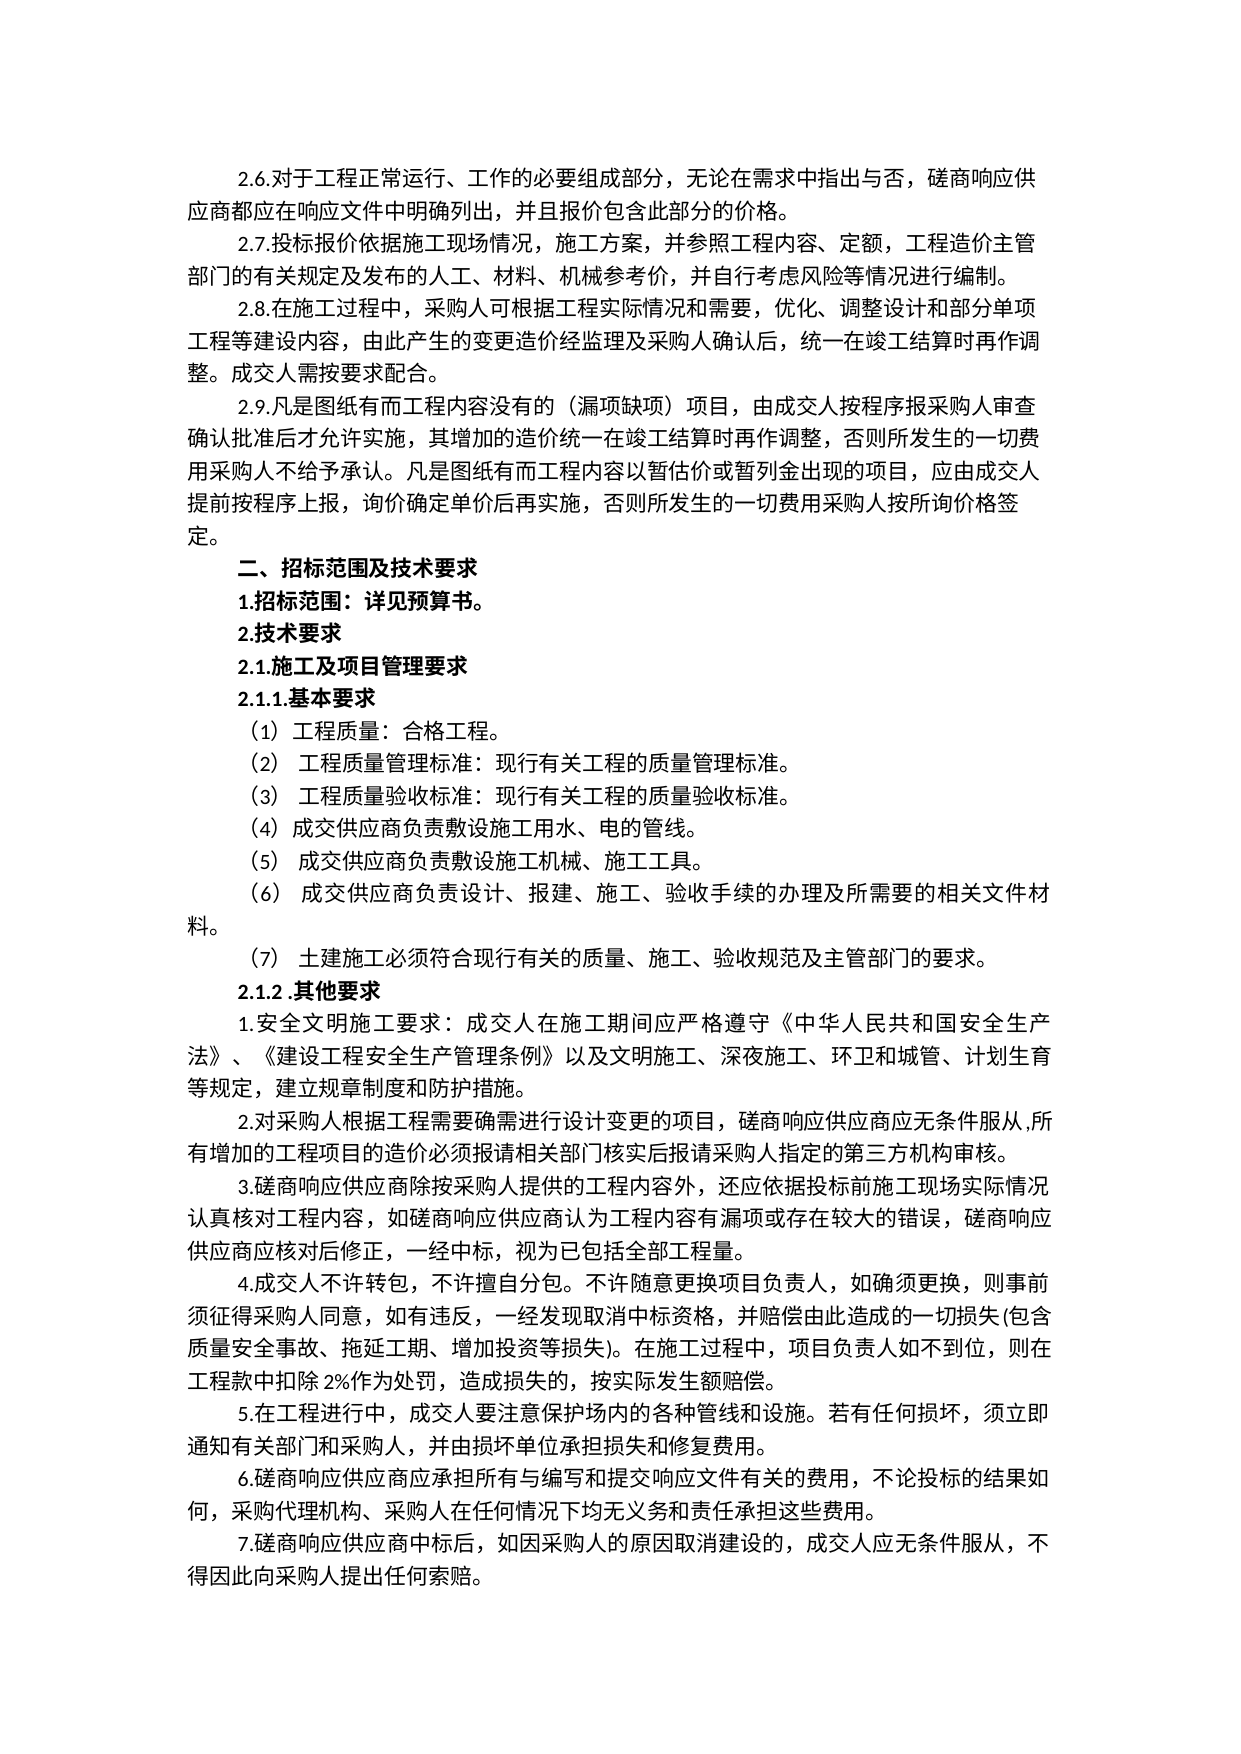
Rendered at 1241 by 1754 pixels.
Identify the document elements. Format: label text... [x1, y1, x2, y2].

text 二、招标范围及技术要求 [187, 552, 1053, 584]
text 2.9.凡是图纸有而工程内容没有的（漏项缺项）项目，由成交人按程序报采购人审查确认批准后才允许实施，其增加的造价统一在竣工结算时再作调整，否则所发生的一切费用采购人不给予承认。凡是图纸有而工程内容以暂估价或暂列金出现的项目，应由成交人提前按程序上报，询价确定单价后再实施，否则所发生的一切费用采购人按所询价格签定。 [187, 389, 1053, 552]
text 2.1.2 .其他要求 [187, 974, 1053, 1007]
text 2.技术要求 [187, 617, 1053, 649]
text 7.磋商响应供应商中标后，如因采购人的原因取消建设的，成交人应无条件服从，不得因此向采购人提出任何索赔。 [187, 1527, 1053, 1592]
text 2.对采购人根据工程需要确需进行设计变更的项目，磋商响应供应商应无条件服从,所有增加的工程项目的造价必须报请相关部门核实后报请采购人指定的第三方机构审核。 [187, 1104, 1053, 1169]
text 1.安全文明施工要求：成交人在施工期间应严格遵守《中华人民共和国安全生产法》、《建设工程安全生产管理条例》以及文明施工、深夜施工、环卫和城管、计划生育等规定，建立规章制度和防护措施。 [187, 1007, 1053, 1104]
text （6） 成交供应商负责设计、报建、施工、验收手续的办理及所需要的相关文件材料。 [187, 877, 1053, 942]
text （2） 工程质量管理标准：现行有关工程的质量管理标准。 [187, 747, 1053, 779]
text 1.招标范围：详见预算书。 [187, 584, 1053, 617]
text 2.1.1.基本要求 [187, 682, 1053, 714]
text （4）成交供应商负责敷设施工用水、电的管线。 [187, 812, 1053, 844]
text 5.在工程进行中，成交人要注意保护场内的各种管线和设施。若有任何损坏，须立即通知有关部门和采购人，并由损坏单位承担损失和修复费用。 [187, 1397, 1053, 1462]
text 3.磋商响应供应商除按采购人提供的工程内容外，还应依据投标前施工现场实际情况认真核对工程内容，如磋商响应供应商认为工程内容有漏项或存在较大的错误，磋商响应供应商应核对后修正，一经中标，视为已包括全部工程量。 [187, 1169, 1053, 1267]
text 2.1.施工及项目管理要求 [187, 649, 1053, 682]
text （5） 成交供应商负责敷设施工机械、施工工具。 [187, 844, 1053, 877]
text 2.6.对于工程正常运行、工作的必要组成部分，无论在需求中指出与否，磋商响应供应商都应在响应文件中明确列出，并且报价包含此部分的价格。 [187, 162, 1053, 227]
text （3） 工程质量验收标准：现行有关工程的质量验收标准。 [187, 779, 1053, 812]
text 4.成交人不许转包，不许擅自分包。不许随意更换项目负责人，如确须更换，则事前须征得采购人同意，如有违反，一经发现取消中标资格，并赔偿由此造成的一切损失(包含质量安全事故、拖延工期、增加投资等损失)。在施工过程中，项目负责人如不到位，则在工程款中扣除2%作为处罚，造成损失的，按实际发生额赔偿。 [187, 1267, 1053, 1397]
text （7） 土建施工必须符合现行有关的质量、施工、验收规范及主管部门的要求。 [187, 942, 1053, 974]
text 2.7.投标报价依据施工现场情况，施工方案，并参照工程内容、定额，工程造价主管部门的有关规定及发布的人工、材料、机械参考价，并自行考虑风险等情况进行编制。 [187, 227, 1053, 292]
text 6.磋商响应供应商应承担所有与编写和提交响应文件有关的费用，不论投标的结果如何，采购代理机构、采购人在任何情况下均无义务和责任承担这些费用。 [187, 1462, 1053, 1527]
text 2.8.在施工过程中，采购人可根据工程实际情况和需要，优化、调整设计和部分单项工程等建设内容，由此产生的变更造价经监理及采购人确认后，统一在竣工结算时再作调整。成交人需按要求配合。 [187, 292, 1053, 389]
text （1）工程质量：合格工程。 [187, 714, 1053, 747]
